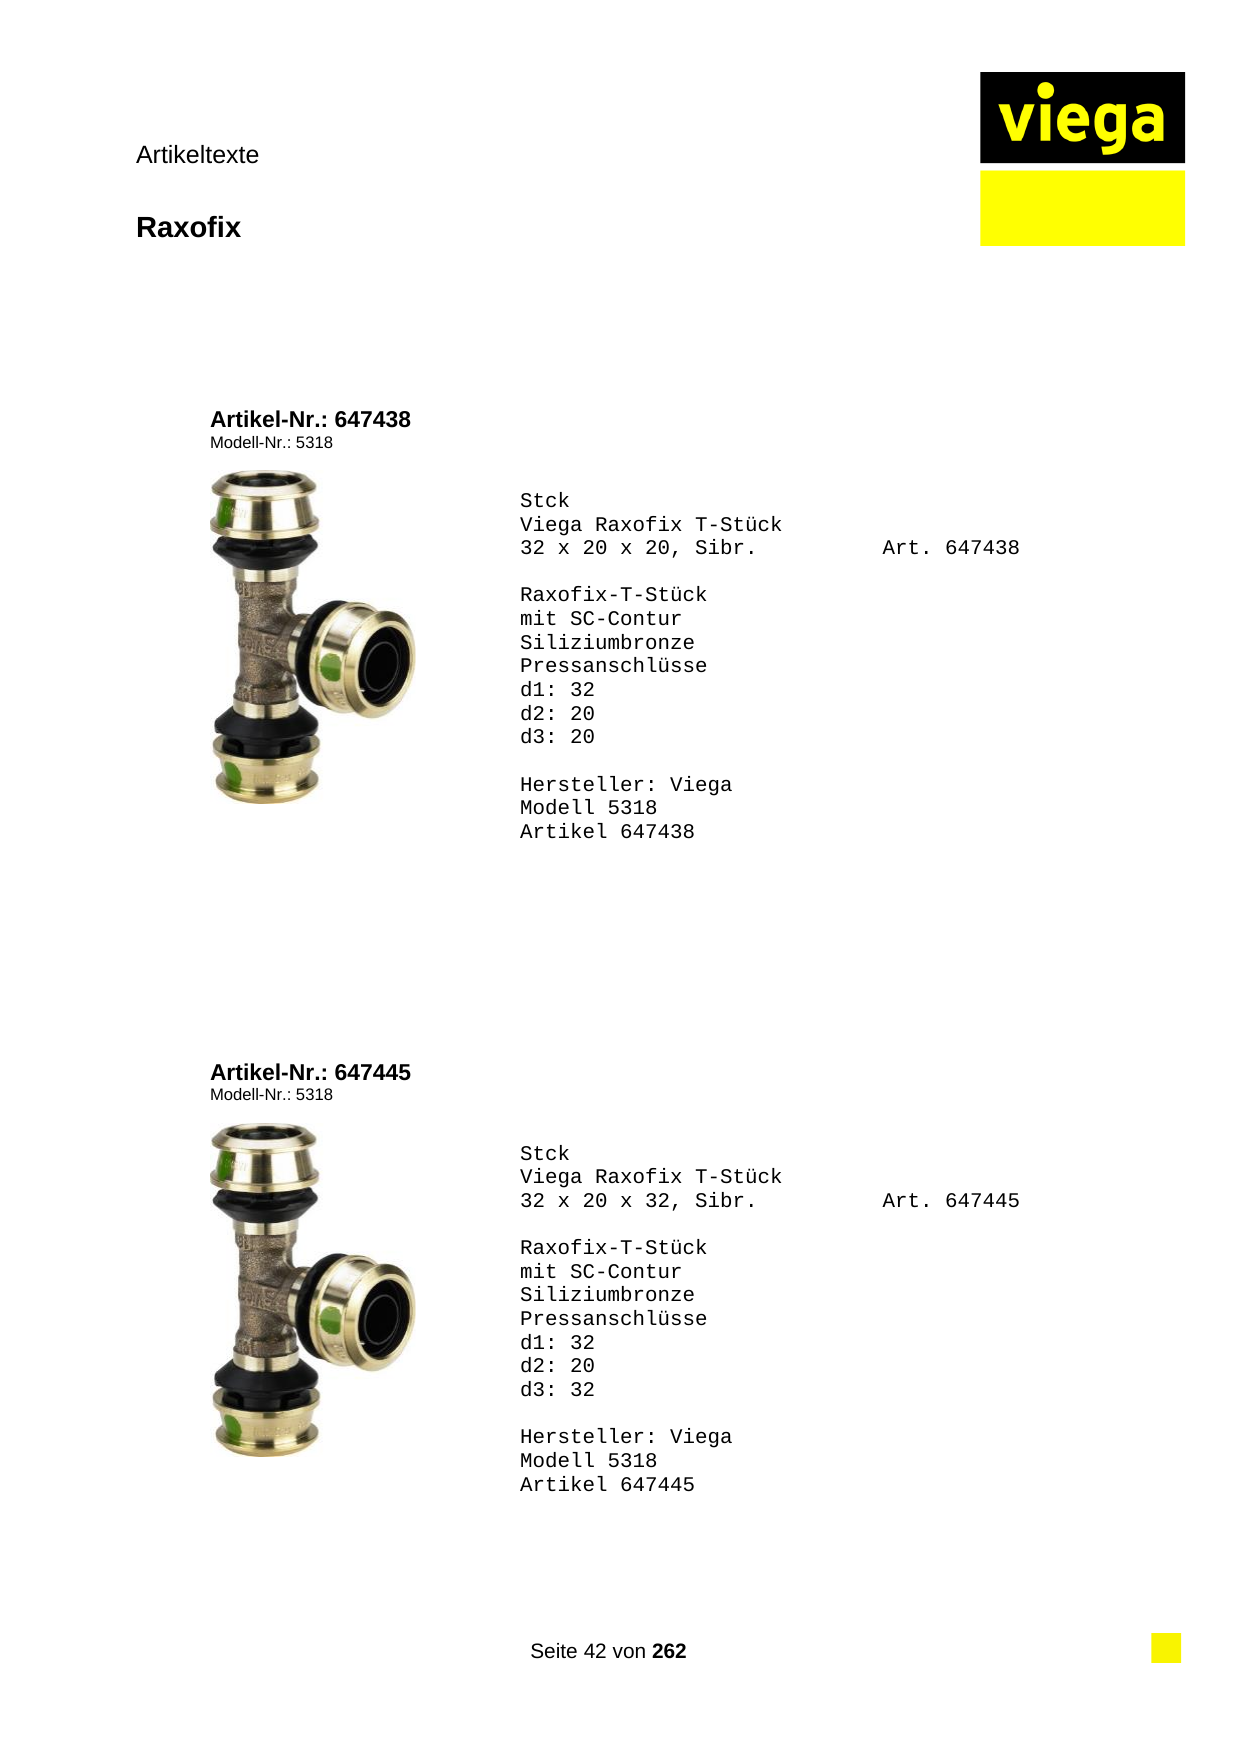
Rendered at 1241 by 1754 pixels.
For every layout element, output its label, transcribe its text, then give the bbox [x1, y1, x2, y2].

text d3: 20 [520, 726, 1181, 750]
text Viega Raxofix T-Stück [520, 1166, 1181, 1190]
text 32 x 20 x 32, Sibr. Art. 647445 [520, 1190, 1181, 1213]
picture [1151, 1633, 1182, 1663]
text Raxofix-T-Stück [520, 1237, 1181, 1261]
text Pressanschlüsse [520, 1308, 1181, 1332]
text d1: 32 [520, 679, 1181, 703]
text Stck [520, 1143, 1181, 1166]
text Artikel 647438 [520, 821, 1181, 844]
text Modell-Nr.: 5318 [210, 432, 1181, 452]
text Modell 5318 [520, 797, 1181, 821]
text Artikel-Nr.: 647445 [210, 1059, 1181, 1085]
text Modell 5318 [520, 1450, 1181, 1474]
text Artikel-Nr.: 647438 [210, 406, 1181, 432]
text Artikel 647445 [520, 1474, 1181, 1497]
text mit SC-Contur [520, 608, 1181, 632]
text d3: 32 [520, 1379, 1181, 1403]
picture [210, 470, 416, 804]
text d2: 20 [520, 1355, 1181, 1379]
picture [210, 1123, 416, 1457]
text mit SC-Contur [520, 1261, 1181, 1284]
text Stck [520, 490, 1181, 513]
text d1: 32 [520, 1332, 1181, 1355]
text Viega Raxofix T-Stück [520, 513, 1181, 537]
picture [980, 72, 1186, 246]
text Siliziumbronze [520, 1284, 1181, 1308]
text 32 x 20 x 20, Sibr. Art. 647438 [520, 537, 1181, 561]
text Modell-Nr.: 5318 [210, 1085, 1181, 1104]
text Raxofix-T-Stück [520, 584, 1181, 608]
text Siliziumbronze [520, 632, 1181, 655]
text Hersteller: Viega [520, 1426, 1181, 1450]
text Hersteller: Viega [520, 774, 1181, 797]
text Pressanschlüsse [520, 655, 1181, 679]
text d2: 20 [520, 703, 1181, 726]
